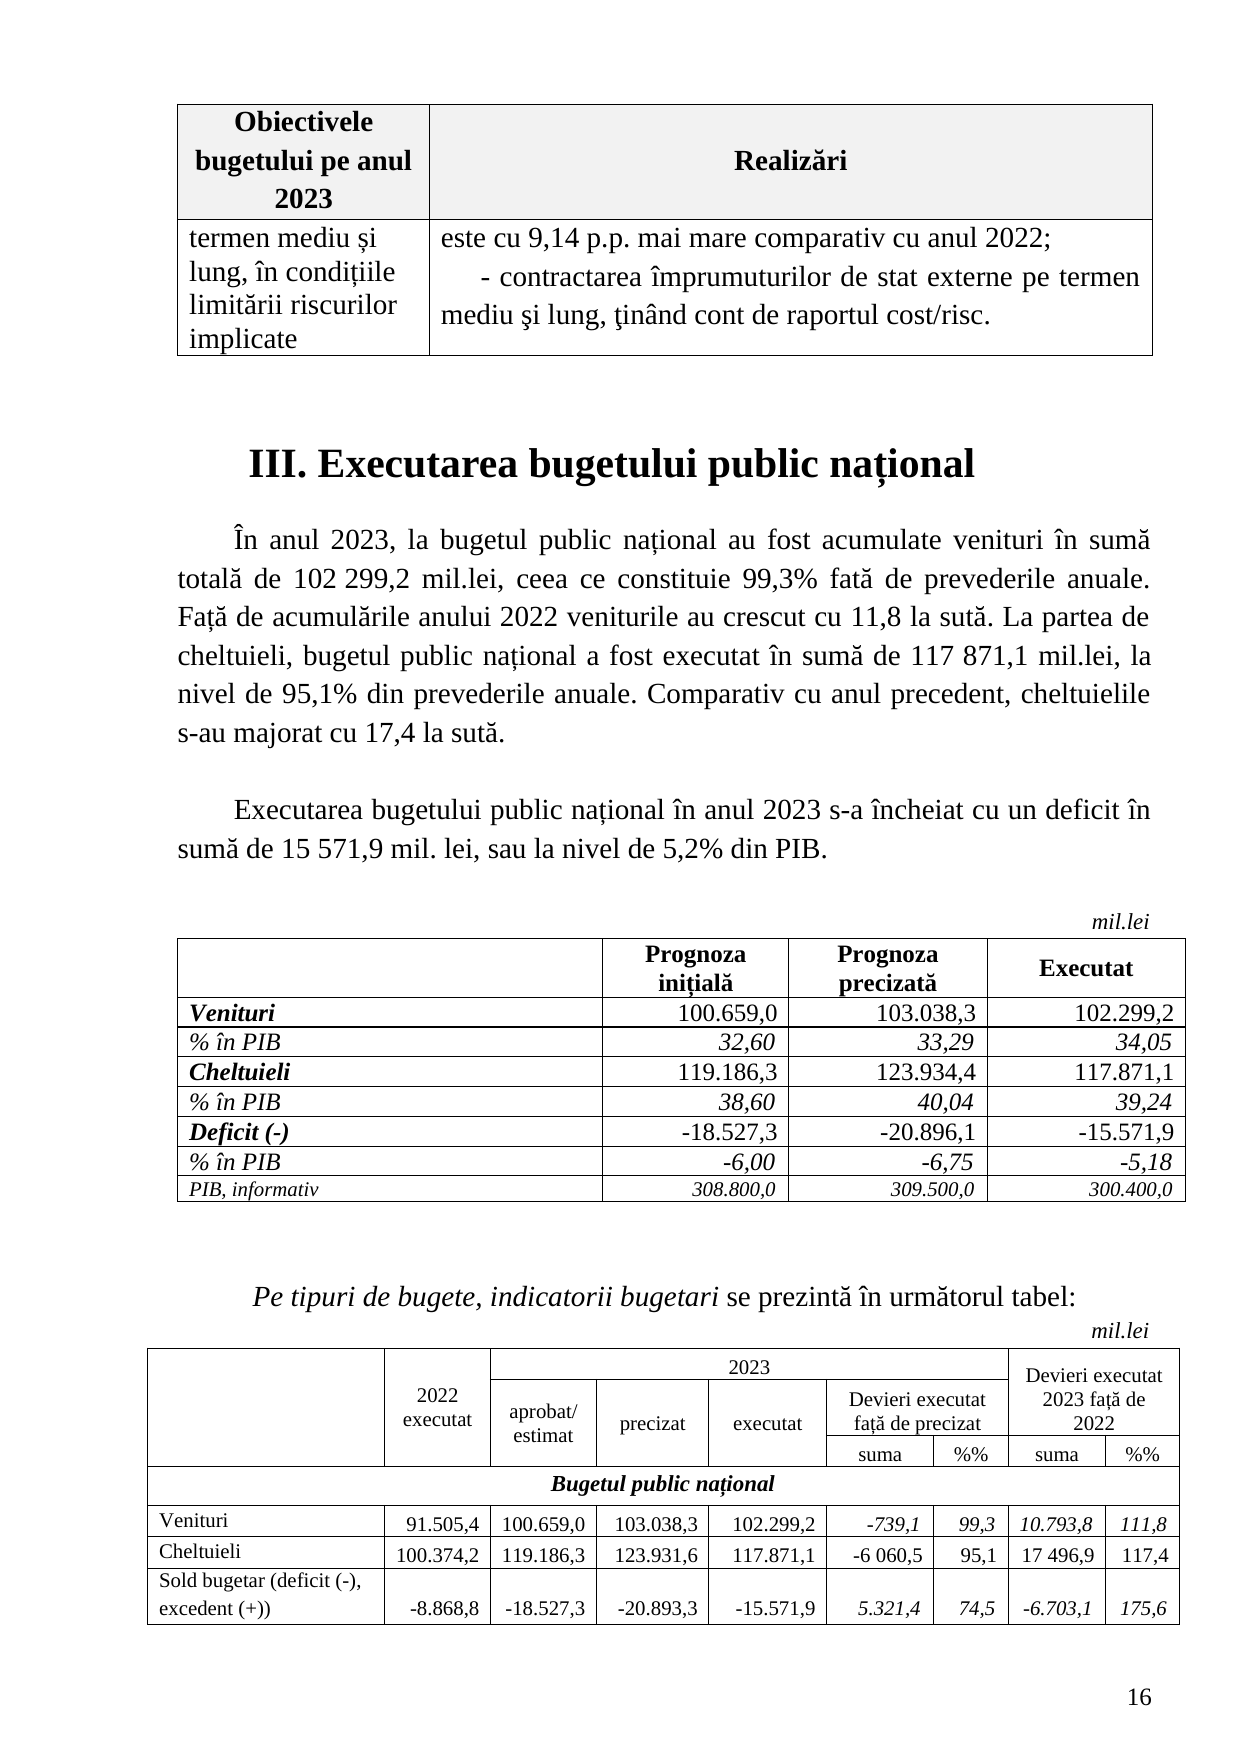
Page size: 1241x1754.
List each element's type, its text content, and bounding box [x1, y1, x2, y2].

table_cell 123.934,4 [789, 1057, 987, 1086]
table_cell 34,05 [988, 1028, 1185, 1056]
table_cell 175,6 [1106, 1569, 1179, 1624]
table_cell 103.038,3 [789, 998, 987, 1026]
table_header Executat [988, 939, 1185, 997]
table_cell 91.505,4 [385, 1506, 490, 1536]
table_header [178, 939, 602, 997]
table_cell aprobat/ estimat [491, 1380, 596, 1466]
table_cell 123.931,6 [597, 1537, 708, 1567]
table_cell 17 496,9 [1009, 1537, 1105, 1567]
table_cell -8.868,8 [385, 1569, 490, 1624]
table_header Realizări [430, 105, 1152, 219]
text mil.lei [177, 908, 1152, 934]
table_cell suma [1009, 1436, 1105, 1466]
table_cell % în PIB [178, 1087, 602, 1116]
text mil.lei [177, 1317, 1152, 1343]
table_cell 32,60 [603, 1028, 788, 1056]
table_cell 10.793,8 [1009, 1506, 1105, 1536]
table_cell 39,24 [988, 1087, 1185, 1116]
table_cell -6,00 [603, 1147, 788, 1175]
table_cell Sold bugetar (deficit (-), excedent (+)) [148, 1569, 384, 1624]
table_cell -20.896,1 [789, 1117, 987, 1146]
subtitle III. Executarea bugetului public național [248, 438, 1152, 486]
table_header Obiectivele bugetului pe anul 2023 [178, 105, 429, 219]
table_cell Bugetul public național [148, 1467, 1179, 1505]
table_header 2023 [491, 1349, 1008, 1379]
table_cell Cheltuieli [178, 1057, 602, 1086]
table_cell 100.659,0 [491, 1506, 596, 1536]
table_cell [430, 220, 1152, 354]
text Pe tipuri de bugete, indicatorii bugetari se prezintă în următorul tabel: [177, 1279, 1152, 1312]
table_cell 102.299,2 [709, 1506, 826, 1536]
table_header Prognoza precizată [789, 939, 987, 997]
table_cell 5.321,4 [827, 1569, 933, 1624]
table_cell 309.500,0 [789, 1176, 987, 1201]
table_cell % în PIB [178, 1147, 602, 1175]
table_cell Venituri [148, 1506, 384, 1536]
table_cell -18.527,3 [603, 1117, 788, 1146]
table_cell 103.038,3 [597, 1506, 708, 1536]
table_cell 100.374,2 [385, 1537, 490, 1567]
table_cell -15.571,9 [988, 1117, 1185, 1146]
table_cell precizat [597, 1380, 708, 1466]
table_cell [178, 220, 429, 354]
table_cell -739,1 [827, 1506, 933, 1536]
table_cell 308.800,0 [603, 1176, 788, 1201]
table_cell %% [934, 1436, 1008, 1466]
table_cell 111,8 [1106, 1506, 1179, 1536]
table_cell 117,4 [1106, 1537, 1179, 1567]
table_cell suma [827, 1436, 933, 1466]
table_cell %% [1106, 1436, 1179, 1466]
table_cell 95,1 [934, 1537, 1008, 1567]
table_cell 100.659,0 [603, 998, 788, 1026]
table_cell -20.893,3 [597, 1569, 708, 1624]
table_cell 38,60 [603, 1087, 788, 1116]
table_cell % în PIB [178, 1028, 602, 1056]
table_cell 117.871,1 [988, 1057, 1185, 1086]
table_header [148, 1349, 384, 1466]
table_cell Venituri [178, 998, 602, 1026]
table_cell -6,75 [789, 1147, 987, 1175]
table_cell PIB, informativ [178, 1176, 602, 1201]
table_cell Cheltuieli [148, 1537, 384, 1567]
table_header Prognoza inițială [603, 939, 788, 997]
table_cell 74,5 [934, 1569, 1008, 1624]
table_cell 102.299,2 [988, 998, 1185, 1026]
text Executarea bugetului public național în anul 2023 s-a încheiat cu un deficit în sumă de 15 571,9 mil. lei, sau la nivel de 5,2% din PIB. [177, 792, 1152, 864]
text În anul 2023, la bugetul public național au fost acumulate venituri în sumă totală de 102 299,2 mil.lei, ceea ce constituie 99,3% fată de prevederile anuale. Față de acumulările anului 2022 veniturile au crescut cu 11,8 la sută. La partea de cheltuieli, bugetul public național a fost executat în sumă de 117 871,1 mil.lei, la nivel de 95,1% din prevederile anuale. Comparativ cu anul precedent, cheltuielile s-au majorat cu 17,4 la sută. [177, 522, 1152, 749]
table_cell 119.186,3 [491, 1537, 596, 1567]
table_cell 117.871,1 [709, 1537, 826, 1567]
table_header Devieri executat 2023 față de 2022 [1009, 1349, 1179, 1435]
table_cell Deficit (-) [178, 1117, 602, 1146]
table_cell -15.571,9 [709, 1569, 826, 1624]
table_cell -18.527,3 [491, 1569, 596, 1624]
table_cell -5,18 [988, 1147, 1185, 1175]
table_cell 300.400,0 [988, 1176, 1185, 1201]
table_cell -6 060,5 [827, 1537, 933, 1567]
table_cell 119.186,3 [603, 1057, 788, 1086]
table_cell 33,29 [789, 1028, 987, 1056]
table_cell Devieri executat față de precizat [827, 1380, 1008, 1435]
table_cell 99,3 [934, 1506, 1008, 1536]
table_cell -6.703,1 [1009, 1569, 1105, 1624]
table_cell 40,04 [789, 1087, 987, 1116]
table_cell executat [709, 1380, 826, 1466]
table_header 2022 executat [385, 1349, 490, 1466]
